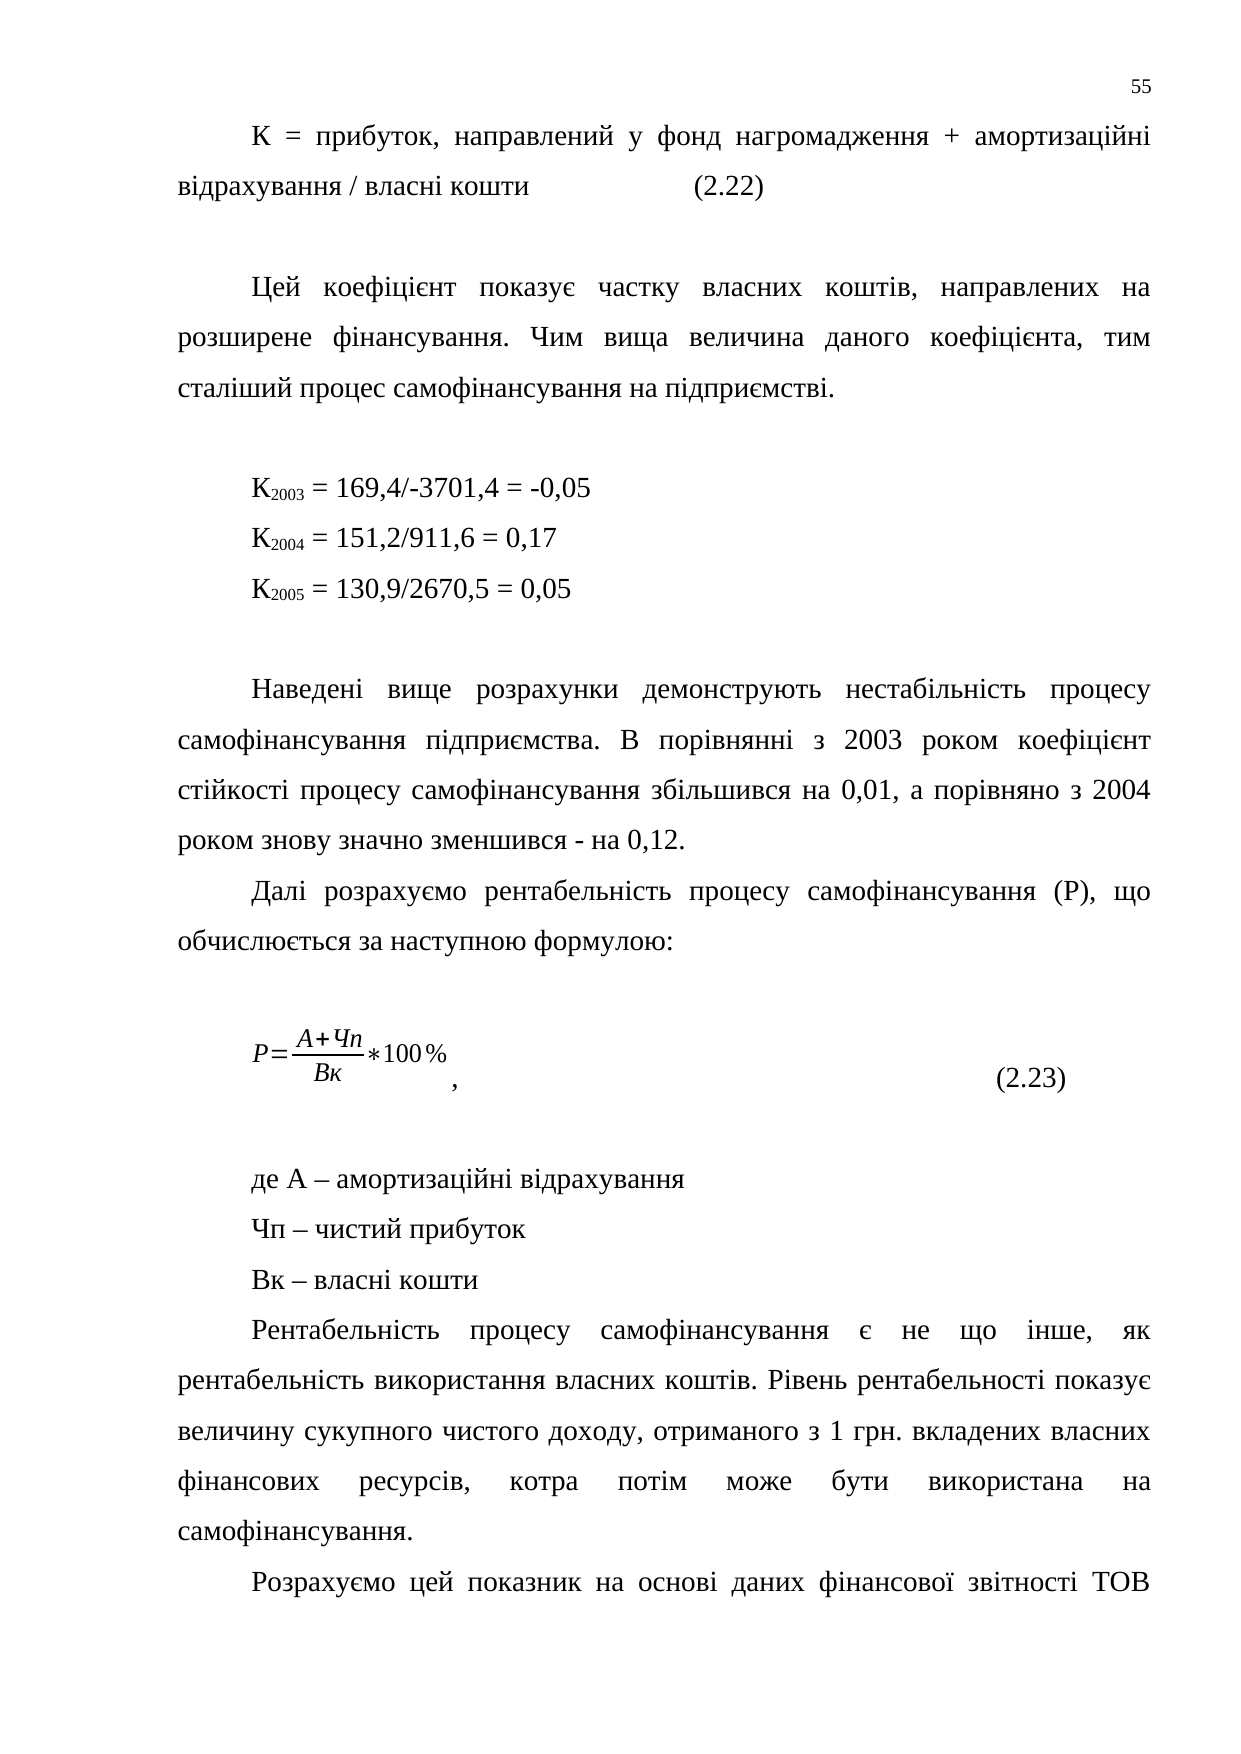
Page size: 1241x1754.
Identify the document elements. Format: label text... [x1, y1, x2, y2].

text К2003 = 169,4/-3701,4 = -0,05 [177, 470, 1152, 504]
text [177, 1564, 1152, 1597]
text Чп – чистий прибуток [177, 1211, 1152, 1245]
text де А – амортизаційні відрахування [177, 1161, 1152, 1195]
text К2005 = 130,9/2670,5 = 0,05 [177, 571, 1152, 604]
text Цей коефіцієнт показує частку власних коштів, направлених на розширене фінансування. Чим вища величина даного коефіцієнта, тим сталіший процес самофінансування на підприємстві. [177, 269, 1152, 403]
text Вк – власні кошти [177, 1262, 1152, 1295]
text Далі розрахуємо рентабельність процесу самофінансування (Р), що обчислюється за наступною формулою: [177, 873, 1152, 957]
text К = прибуток, направлений у фонд нагромадження + амортизаційні відрахування / власні кошти (2.22) [177, 118, 1152, 202]
text , (2.23) [177, 1024, 1152, 1094]
text Наведені вище розрахунки демонструють нестабільність процесу самофінансування підприємства. В порівнянні з 2003 роком коефіцієнт стійкості процесу самофінансування збільшився на 0,01, а порівняно з 2004 роком знову значно зменшився - на 0,12. [177, 672, 1152, 856]
text К2004 = 151,2/911,6 = 0,17 [177, 521, 1152, 554]
text Рентабельність процесу самофінансування є не що інше, як рентабельність використання власних коштів. Рівень рентабельності показує величину сукупного чистого доходу, отриманого з 1 грн. вкладених власних фінансових ресурсів, котра потім може бути використана на самофінансування. [177, 1312, 1152, 1547]
